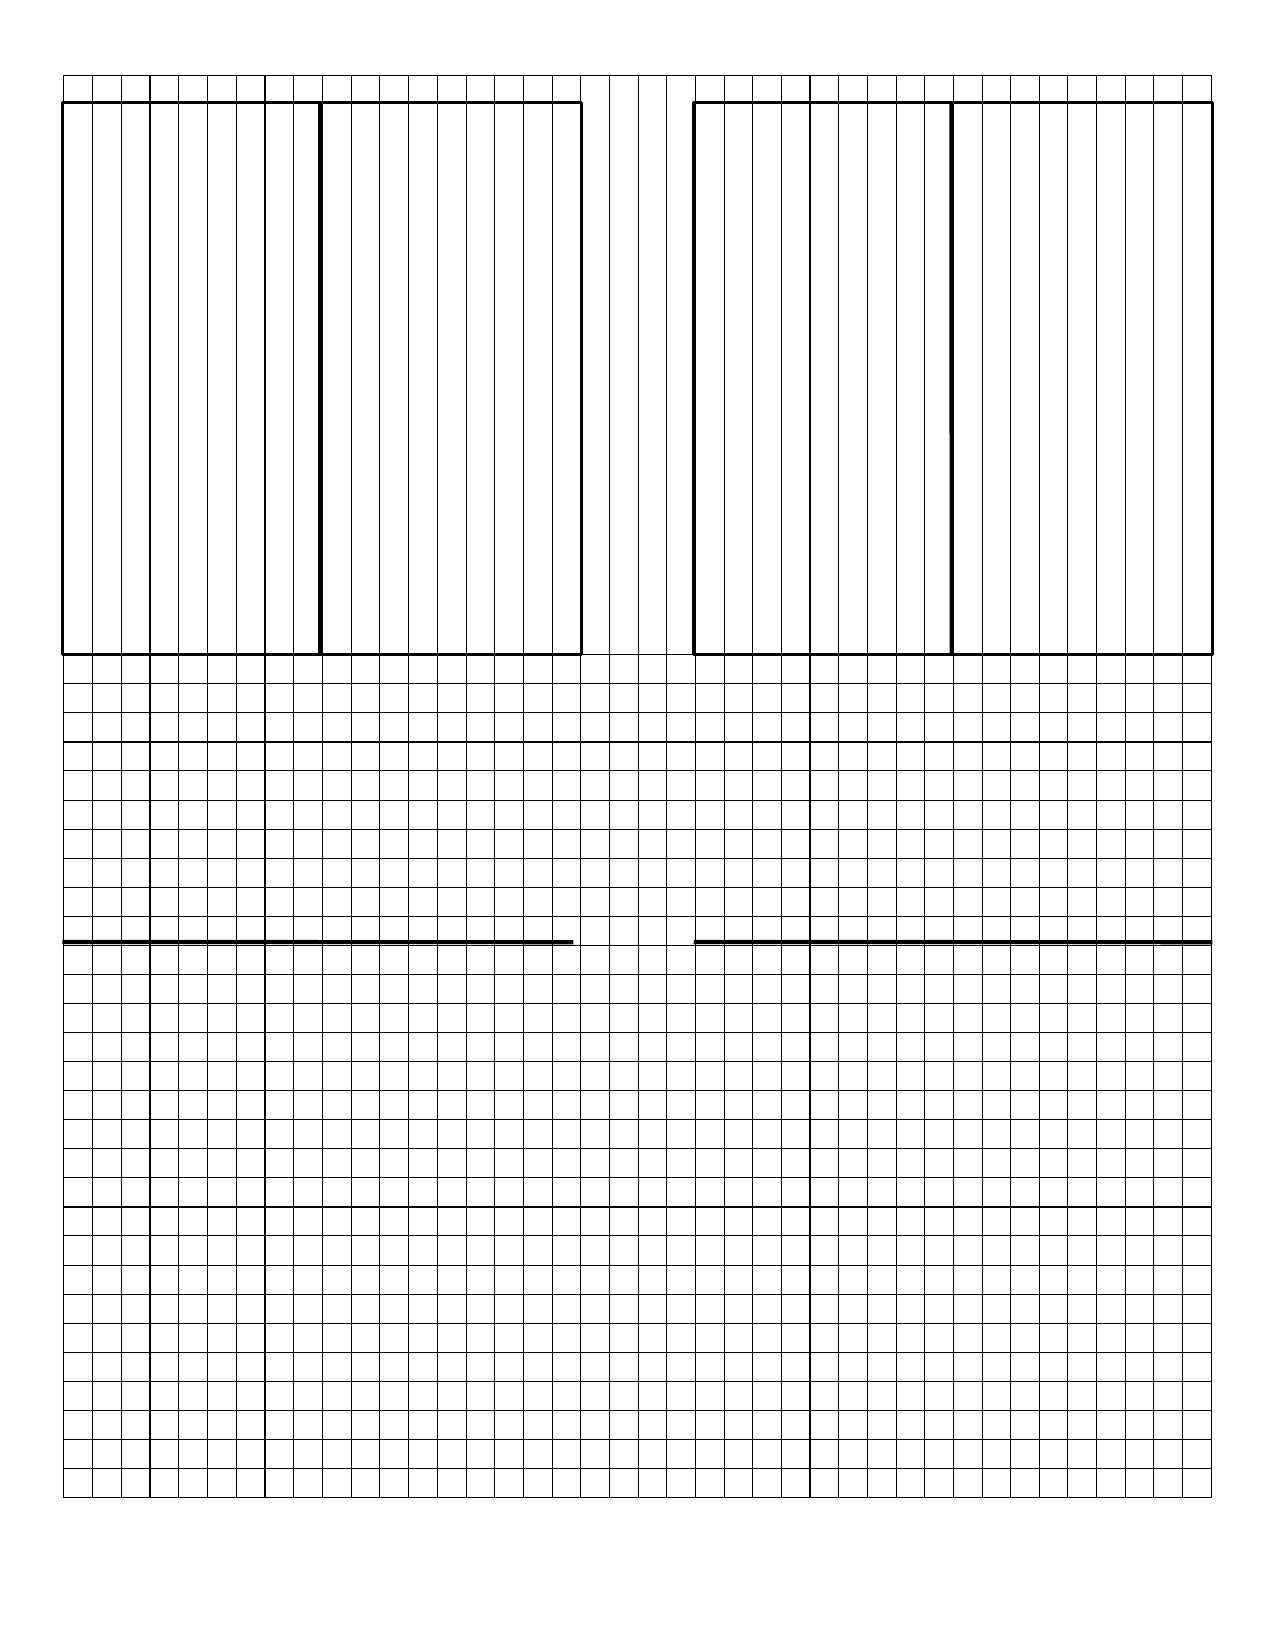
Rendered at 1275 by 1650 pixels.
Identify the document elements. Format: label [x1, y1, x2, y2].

table_cell [1154, 1178, 1182, 1206]
table_cell [610, 1091, 638, 1119]
table_cell [438, 684, 466, 712]
table_cell [983, 1004, 1010, 1032]
table_cell [151, 1382, 178, 1410]
table_cell [725, 917, 752, 939]
table_cell [1126, 684, 1153, 712]
table_cell [93, 917, 121, 939]
table_cell [1040, 1236, 1067, 1264]
table_cell [467, 1062, 494, 1090]
table_cell [639, 1149, 666, 1177]
table_cell [782, 1091, 809, 1119]
table_cell [524, 1266, 552, 1293]
table_cell [897, 1120, 924, 1148]
table_cell [467, 830, 494, 858]
table_cell [294, 1091, 322, 1119]
table_cell [237, 1469, 264, 1497]
table_cell [811, 1149, 838, 1177]
table_cell [897, 743, 924, 770]
table_cell [753, 888, 781, 916]
table_cell [1011, 1295, 1039, 1323]
table_cell [323, 1149, 351, 1177]
table_cell [983, 1411, 1010, 1439]
table_cell [1183, 713, 1211, 741]
table_cell [294, 771, 322, 799]
table_cell [1183, 1411, 1211, 1439]
table_cell [495, 946, 523, 974]
table_cell [409, 1266, 437, 1293]
table_cell [983, 1033, 1010, 1061]
table_cell [811, 1469, 838, 1497]
table_cell [725, 656, 752, 683]
table_cell [294, 656, 322, 683]
table_cell [839, 946, 867, 974]
table_cell [93, 76, 121, 101]
table_cell [1068, 1033, 1096, 1061]
table_cell [1011, 713, 1039, 741]
table_cell [467, 917, 494, 940]
table_cell [438, 975, 466, 1003]
table_cell [696, 771, 724, 799]
table_cell [1183, 888, 1211, 916]
table_cell [151, 76, 178, 101]
table_cell [639, 1411, 666, 1439]
table_cell [868, 1062, 896, 1090]
table_cell [438, 859, 466, 887]
table_cell [839, 1266, 867, 1293]
table_cell [610, 76, 638, 654]
table_cell [323, 1178, 351, 1206]
table_cell [811, 684, 838, 712]
table_cell [839, 1004, 867, 1032]
table_cell [925, 1062, 953, 1090]
table_cell [1068, 1178, 1096, 1206]
table_cell [925, 1411, 953, 1439]
table_cell [294, 1033, 322, 1061]
table_cell [1126, 1440, 1153, 1468]
table_cell [294, 1149, 322, 1177]
table_cell [782, 830, 809, 858]
table_cell [179, 1120, 207, 1148]
table_cell [524, 859, 552, 887]
table_cell [467, 771, 494, 799]
table_cell [1154, 1382, 1182, 1410]
table_cell [438, 830, 466, 858]
table_cell [122, 859, 149, 887]
table_cell [696, 656, 724, 683]
table_cell [237, 1004, 264, 1032]
table_cell [553, 859, 580, 887]
table_cell [266, 1469, 293, 1497]
table_cell [266, 1062, 293, 1090]
table_cell [983, 1091, 1010, 1119]
table_cell [925, 1120, 953, 1148]
table_cell [868, 1149, 896, 1177]
table_cell [667, 713, 695, 741]
table_cell [266, 1149, 293, 1177]
table_cell [954, 1324, 982, 1352]
table_cell [897, 1178, 924, 1206]
table_cell [696, 1469, 724, 1497]
table_cell [581, 917, 609, 945]
table_cell [179, 743, 207, 770]
table_cell [524, 1033, 552, 1061]
table_cell [266, 1091, 293, 1119]
table_cell [839, 917, 867, 939]
table_cell [839, 1149, 867, 1177]
table_cell [782, 975, 809, 1003]
table_cell [954, 917, 982, 940]
table_cell [323, 76, 351, 101]
table_cell [1097, 104, 1125, 653]
table_cell [237, 1324, 264, 1352]
table_cell [696, 1353, 724, 1381]
table_cell [639, 771, 666, 799]
table_cell [352, 1062, 379, 1090]
table_cell [352, 1208, 379, 1235]
table_cell [323, 830, 351, 858]
table_cell [1097, 975, 1125, 1003]
table_cell [782, 1353, 809, 1381]
table_cell [179, 1178, 207, 1206]
table_cell [753, 1062, 781, 1090]
table_cell [811, 656, 838, 683]
table_cell [323, 1120, 351, 1148]
table_cell [266, 830, 293, 858]
table_cell [122, 656, 149, 683]
table_cell [954, 859, 982, 887]
table_cell [467, 1120, 494, 1148]
table_cell [839, 1120, 867, 1148]
table_cell [380, 684, 408, 712]
table_cell [983, 713, 1010, 741]
table_cell [495, 1353, 523, 1381]
table_cell [323, 1266, 351, 1293]
table_cell [409, 1120, 437, 1148]
table_cell [122, 1120, 149, 1148]
table_cell [93, 684, 121, 712]
table_cell [553, 771, 580, 799]
table_cell [868, 684, 896, 712]
table_cell [1126, 1033, 1153, 1061]
table_cell [753, 1440, 781, 1468]
table_cell [868, 1353, 896, 1381]
table_cell [208, 859, 236, 887]
table_cell [1040, 684, 1067, 712]
table_cell [409, 1382, 437, 1410]
table_cell [1154, 1353, 1182, 1381]
table_cell [753, 975, 781, 1003]
table_cell [524, 1353, 552, 1381]
table_cell [610, 1120, 638, 1148]
table_cell [897, 1091, 924, 1119]
table_cell [839, 1062, 867, 1090]
table_cell [983, 1178, 1010, 1206]
table_cell [954, 1062, 982, 1090]
table_cell [179, 975, 207, 1003]
table_cell [294, 1266, 322, 1293]
table_cell [782, 859, 809, 887]
table_cell [610, 975, 638, 1003]
table_cell [1183, 830, 1211, 858]
table_cell [151, 1411, 178, 1439]
table_cell [409, 1440, 437, 1468]
table_cell [1126, 1295, 1153, 1323]
table_cell [811, 1033, 838, 1061]
table_cell [782, 1295, 809, 1323]
table_cell [151, 743, 178, 770]
table_cell [352, 713, 379, 741]
table_cell [897, 917, 924, 939]
table_cell [323, 859, 351, 887]
table_cell [467, 975, 494, 1003]
table_cell [467, 1411, 494, 1439]
table_cell [409, 1149, 437, 1177]
table_cell [495, 888, 523, 916]
table_cell [352, 1411, 379, 1439]
table_cell [983, 1236, 1010, 1264]
table_cell [667, 801, 695, 828]
table_cell [897, 1295, 924, 1323]
table_cell [639, 1353, 666, 1381]
table_cell [438, 1178, 466, 1206]
table_cell [667, 1178, 695, 1206]
table_cell [179, 771, 207, 799]
table_cell [151, 1353, 178, 1381]
table_cell [1068, 1062, 1096, 1090]
table_cell [667, 946, 695, 974]
table_cell [696, 1295, 724, 1323]
table_cell [266, 743, 293, 770]
table_cell [639, 975, 666, 1003]
table_cell [839, 1091, 867, 1119]
table_cell [782, 1178, 809, 1206]
table_cell [1154, 1440, 1182, 1468]
table_cell [553, 1149, 580, 1177]
table_cell [93, 1236, 121, 1264]
table_cell [610, 771, 638, 799]
table_cell [294, 888, 322, 916]
table_cell [897, 76, 924, 101]
table_cell [782, 1266, 809, 1293]
table_cell [208, 1324, 236, 1352]
table_cell [237, 1178, 264, 1206]
table_cell [1068, 917, 1096, 940]
table_cell [753, 656, 781, 683]
table_cell [983, 104, 1010, 653]
table_cell [1097, 830, 1125, 858]
table_cell [553, 1236, 580, 1264]
table_cell [122, 888, 149, 916]
table_cell [237, 713, 264, 741]
table_cell [64, 888, 92, 916]
table_cell [839, 1178, 867, 1206]
table_cell [208, 1411, 236, 1439]
table_cell [811, 1440, 838, 1468]
table_cell [294, 975, 322, 1003]
table_cell [179, 104, 207, 653]
table_cell [667, 1208, 695, 1235]
table_cell [1068, 859, 1096, 887]
table_cell [983, 1208, 1010, 1235]
table_cell [868, 859, 896, 887]
table_cell [495, 1411, 523, 1439]
table_cell [467, 1382, 494, 1410]
table_cell [208, 1382, 236, 1410]
table_cell [93, 1149, 121, 1177]
table_cell [380, 1033, 408, 1061]
table_cell [667, 917, 695, 945]
table_cell [409, 1004, 437, 1032]
table_cell [725, 1091, 752, 1119]
table_cell [1183, 1266, 1211, 1293]
table_cell [1183, 975, 1211, 1003]
table_cell [1154, 1324, 1182, 1352]
table_cell [380, 888, 408, 916]
table_cell [495, 684, 523, 712]
table_cell [122, 713, 149, 741]
table_cell [1068, 1236, 1096, 1264]
table_cell [93, 771, 121, 799]
table_cell [954, 1469, 982, 1497]
table_cell [64, 1324, 92, 1352]
table_cell [323, 1382, 351, 1410]
table_cell [1154, 946, 1182, 974]
table_cell [639, 917, 666, 945]
table_cell [122, 76, 149, 101]
table_cell [1011, 975, 1039, 1003]
table_cell [610, 1353, 638, 1381]
table_cell [122, 1353, 149, 1381]
table_cell [1068, 1353, 1096, 1381]
table_cell [64, 975, 92, 1003]
table_cell [868, 1440, 896, 1468]
table_cell [696, 1120, 724, 1148]
table_cell [1183, 1149, 1211, 1177]
table_cell [409, 771, 437, 799]
table_cell [409, 76, 437, 101]
table_cell [725, 1353, 752, 1381]
table_cell [1068, 76, 1096, 101]
table_cell [925, 76, 953, 101]
table_cell [266, 1236, 293, 1264]
table_cell [897, 888, 924, 916]
table_cell [1126, 656, 1153, 683]
table_cell [1183, 656, 1211, 683]
table_cell [524, 1411, 552, 1439]
table_cell [380, 801, 408, 828]
table_cell [93, 1004, 121, 1032]
table_cell [438, 1353, 466, 1381]
table_cell [208, 1440, 236, 1468]
table_cell [983, 917, 1010, 940]
table_cell [581, 1120, 609, 1148]
table_cell [266, 1440, 293, 1468]
table_cell [954, 801, 982, 828]
table_cell [639, 946, 666, 974]
table_cell [1040, 1178, 1067, 1206]
table_cell [868, 1208, 896, 1235]
table_cell [64, 656, 92, 683]
table_cell [753, 1178, 781, 1206]
table_cell [64, 1440, 92, 1468]
table_cell [1011, 1469, 1039, 1497]
table_cell [782, 656, 809, 683]
table_cell [438, 713, 466, 741]
table_cell [93, 801, 121, 828]
table_cell [639, 1004, 666, 1032]
table_cell [409, 1208, 437, 1235]
table_cell [64, 830, 92, 858]
table_cell [266, 888, 293, 916]
table_cell [294, 830, 322, 858]
table_cell [696, 684, 724, 712]
table_cell [1154, 1091, 1182, 1119]
table_cell [1183, 1062, 1211, 1090]
table_cell [1068, 1469, 1096, 1497]
table_cell [294, 1004, 322, 1032]
table_cell [409, 975, 437, 1003]
table_cell [208, 743, 236, 770]
table_cell [352, 104, 379, 653]
table_cell [610, 1324, 638, 1352]
table_cell [179, 1440, 207, 1468]
table_cell [179, 859, 207, 887]
table_cell [409, 1295, 437, 1323]
table_cell [753, 1208, 781, 1235]
table_cell [1183, 1236, 1211, 1264]
table_cell [266, 1004, 293, 1032]
table_cell [64, 1236, 92, 1264]
table_cell [1154, 801, 1182, 828]
table_cell [237, 975, 264, 1003]
table_cell [179, 1266, 207, 1293]
table_cell [323, 1062, 351, 1090]
table_cell [1183, 859, 1211, 887]
table_cell [294, 946, 322, 974]
table_cell [524, 656, 552, 683]
table_cell [266, 1266, 293, 1293]
table_cell [1126, 1411, 1153, 1439]
table_cell [897, 1353, 924, 1381]
table_cell [266, 946, 293, 974]
table_cell [639, 1236, 666, 1264]
table_cell [1154, 975, 1182, 1003]
table_cell [1154, 684, 1182, 712]
table_cell [1040, 713, 1067, 741]
table_cell [438, 1324, 466, 1352]
table_cell [868, 1178, 896, 1206]
table_cell [151, 830, 178, 858]
table_cell [409, 1178, 437, 1206]
table_cell [122, 1178, 149, 1206]
table_cell [753, 771, 781, 799]
table_cell [380, 975, 408, 1003]
table_cell [1068, 771, 1096, 799]
table_cell [179, 1062, 207, 1090]
table_cell [639, 859, 666, 887]
table_cell [208, 888, 236, 916]
table_cell [581, 859, 609, 887]
table_cell [925, 1004, 953, 1032]
table_cell [438, 1266, 466, 1293]
table_cell [266, 1208, 293, 1235]
table_cell [925, 1033, 953, 1061]
table_cell [467, 684, 494, 712]
table_cell [696, 1208, 724, 1235]
table_cell [839, 656, 867, 683]
table_cell [1040, 104, 1067, 653]
table_cell [553, 1295, 580, 1323]
table_cell [93, 743, 121, 770]
table_cell [553, 1382, 580, 1410]
table_cell [581, 830, 609, 858]
table_cell [897, 104, 924, 653]
table_cell [122, 1266, 149, 1293]
table_cell [179, 1295, 207, 1323]
table_cell [1068, 1382, 1096, 1410]
table_cell [839, 859, 867, 887]
table_cell [725, 1004, 752, 1032]
table_cell [93, 859, 121, 887]
table_cell [122, 1033, 149, 1061]
table_cell [954, 1411, 982, 1439]
table_cell [1011, 743, 1039, 770]
table_cell [868, 1469, 896, 1497]
table_cell [753, 743, 781, 770]
table_cell [524, 713, 552, 741]
table_cell [667, 1091, 695, 1119]
table_cell [352, 888, 379, 916]
table_cell [610, 1208, 638, 1235]
table_cell [782, 1120, 809, 1148]
table_cell [610, 713, 638, 741]
table_cell [524, 1295, 552, 1323]
table_cell [753, 1266, 781, 1293]
table_cell [725, 1266, 752, 1293]
table_cell [266, 1382, 293, 1410]
table_cell [1040, 888, 1067, 916]
table_cell [954, 713, 982, 741]
table_cell [1068, 684, 1096, 712]
table_cell [839, 1208, 867, 1235]
table_cell [610, 1266, 638, 1293]
table_cell [409, 888, 437, 916]
table_cell [581, 1208, 609, 1235]
table_cell [495, 1033, 523, 1061]
table_cell [380, 1091, 408, 1119]
table_cell [323, 1469, 351, 1497]
table_cell [639, 1208, 666, 1235]
table_cell [495, 1120, 523, 1148]
table_cell [553, 1353, 580, 1381]
table_cell [495, 1004, 523, 1032]
table_cell [1011, 1440, 1039, 1468]
table_cell [811, 946, 838, 974]
table_cell [1040, 1295, 1067, 1323]
table_cell [897, 1062, 924, 1090]
table_cell [495, 1266, 523, 1293]
table_cell [581, 888, 609, 916]
table_cell [667, 655, 695, 683]
table_cell [1011, 1353, 1039, 1381]
table_cell [467, 1353, 494, 1381]
table_cell [1097, 1062, 1125, 1090]
table_cell [64, 1469, 92, 1497]
table_cell [495, 1295, 523, 1323]
table_cell [667, 1004, 695, 1032]
table_cell [954, 1149, 982, 1177]
table_cell [897, 859, 924, 887]
table_cell [179, 1353, 207, 1381]
table_cell [1097, 1353, 1125, 1381]
table_cell [1126, 1208, 1153, 1235]
table_cell [811, 1324, 838, 1352]
table_cell [753, 1469, 781, 1497]
table_cell [1097, 1411, 1125, 1439]
table_cell [1068, 1004, 1096, 1032]
table_cell [409, 1062, 437, 1090]
table_cell [925, 1266, 953, 1293]
table_cell [409, 684, 437, 712]
table_cell [1097, 859, 1125, 887]
table_cell [983, 946, 1010, 974]
table_cell [93, 1411, 121, 1439]
table_cell [323, 888, 351, 916]
table_cell [151, 1324, 178, 1352]
table_cell [438, 1382, 466, 1410]
table_cell [610, 1149, 638, 1177]
table_cell [237, 888, 264, 916]
table_cell [380, 1178, 408, 1206]
table_cell [524, 76, 552, 101]
table_cell [954, 1178, 982, 1206]
table_cell [352, 1033, 379, 1061]
table_cell [409, 1033, 437, 1061]
table_cell [753, 1149, 781, 1177]
table_cell [925, 713, 953, 741]
table_cell [208, 656, 236, 683]
table_cell [122, 771, 149, 799]
table_cell [1068, 1149, 1096, 1177]
table_cell [1154, 713, 1182, 741]
table_cell [811, 76, 838, 101]
table_cell [868, 1266, 896, 1293]
table_cell [1126, 859, 1153, 887]
table_cell [696, 1062, 724, 1090]
table_cell [725, 830, 752, 858]
table_cell [294, 104, 318, 653]
table_cell [352, 684, 379, 712]
table_cell [667, 830, 695, 858]
table_cell [294, 1411, 322, 1439]
table_cell [495, 1382, 523, 1410]
table_cell [1126, 1353, 1153, 1381]
table_cell [1097, 1149, 1125, 1177]
table_cell [897, 771, 924, 799]
table_cell [1183, 1004, 1211, 1032]
table_cell [782, 104, 809, 653]
table_cell [553, 1440, 580, 1468]
table_cell [1097, 1033, 1125, 1061]
table_cell [1011, 859, 1039, 887]
table_cell [897, 1149, 924, 1177]
table_cell [610, 1236, 638, 1264]
table_cell [667, 1324, 695, 1352]
table_cell [897, 1004, 924, 1032]
table_cell [667, 859, 695, 887]
table_cell [323, 917, 351, 940]
table_cell [467, 1208, 494, 1235]
table_cell [1183, 1178, 1211, 1206]
table_cell [1068, 1120, 1096, 1148]
table_cell [782, 1236, 809, 1264]
table_cell [553, 1091, 580, 1119]
table_cell [467, 859, 494, 887]
table_cell [925, 1440, 953, 1468]
table_cell [64, 1208, 92, 1235]
table_cell [1126, 1236, 1153, 1264]
table_cell [983, 859, 1010, 887]
table_cell [553, 830, 580, 858]
table_cell [323, 1091, 351, 1119]
table_cell [93, 1295, 121, 1323]
table_cell [610, 1033, 638, 1061]
table_cell [524, 1208, 552, 1235]
table_cell [1011, 830, 1039, 858]
table_cell [294, 1382, 322, 1410]
table_cell [1154, 1266, 1182, 1293]
table_cell [438, 1469, 466, 1497]
table_cell [983, 975, 1010, 1003]
table_cell [208, 713, 236, 741]
table_cell [352, 1440, 379, 1468]
table_cell [208, 1120, 236, 1148]
table_cell [1040, 1382, 1067, 1410]
table_cell [897, 656, 924, 683]
table_cell [179, 1382, 207, 1410]
table_cell [1040, 1149, 1067, 1177]
table_cell [1097, 771, 1125, 799]
table_cell [1040, 917, 1067, 940]
table_cell [696, 1411, 724, 1439]
table_cell [610, 888, 638, 916]
table_cell [122, 1295, 149, 1323]
table_cell [1040, 743, 1067, 770]
table_cell [925, 1353, 953, 1381]
table_cell [151, 1469, 178, 1497]
table_cell [868, 801, 896, 828]
table_cell [553, 104, 580, 653]
table_cell [122, 1382, 149, 1410]
table_cell [553, 743, 580, 770]
table_cell [323, 684, 351, 712]
table_cell [581, 946, 609, 974]
table_cell [438, 76, 466, 101]
table_cell [753, 684, 781, 712]
table_cell [323, 1208, 351, 1235]
table_cell [237, 1236, 264, 1264]
table_cell [294, 1178, 322, 1206]
table_cell [553, 684, 580, 712]
table_cell [1183, 76, 1211, 101]
table_cell [409, 859, 437, 887]
table_cell [266, 1178, 293, 1206]
table_cell [1097, 946, 1125, 974]
table_cell [151, 1062, 178, 1090]
table_cell [954, 1120, 982, 1148]
table_cell [782, 917, 809, 939]
table_cell [1040, 1411, 1067, 1439]
table_cell [954, 975, 982, 1003]
table_cell [839, 1469, 867, 1497]
table_cell [1011, 1120, 1039, 1148]
table_cell [208, 1149, 236, 1177]
table_cell [581, 1236, 609, 1264]
table_cell [1126, 917, 1153, 940]
table_cell [495, 76, 523, 101]
table_cell [639, 1382, 666, 1410]
table_cell [467, 104, 494, 653]
table_cell [811, 975, 838, 1003]
table_cell [1040, 1120, 1067, 1148]
table_cell [725, 743, 752, 770]
table_cell [1097, 801, 1125, 828]
table_cell [495, 656, 523, 683]
table_cell [581, 771, 609, 799]
table_cell [179, 1091, 207, 1119]
table_cell [352, 743, 379, 770]
table_cell [954, 76, 982, 101]
table_cell [1040, 1469, 1067, 1497]
table_cell [868, 743, 896, 770]
table_cell [151, 888, 178, 916]
table_cell [294, 1062, 322, 1090]
table_cell [237, 1440, 264, 1468]
table_cell [1040, 1033, 1067, 1061]
table_cell [179, 1469, 207, 1497]
table_cell [380, 1469, 408, 1497]
table_cell [1154, 859, 1182, 887]
table_cell [208, 1062, 236, 1090]
table_cell [93, 1208, 121, 1235]
table_cell [1097, 1120, 1125, 1148]
table_cell [954, 888, 982, 916]
table_cell [1126, 1120, 1153, 1148]
table_cell [1011, 656, 1039, 683]
table_cell [610, 1382, 638, 1410]
table_cell [811, 917, 838, 939]
table_cell [467, 1004, 494, 1032]
table_cell [294, 684, 322, 712]
table_cell [1011, 946, 1039, 974]
table_cell [323, 104, 351, 653]
table_cell [782, 801, 809, 828]
table_cell [811, 1004, 838, 1032]
table_cell [553, 1208, 580, 1235]
table_cell [782, 684, 809, 712]
table_cell [1097, 1004, 1125, 1032]
table_cell [925, 888, 953, 916]
table_cell [639, 1091, 666, 1119]
table_cell [954, 1440, 982, 1468]
table_cell [122, 1091, 149, 1119]
table_cell [438, 1236, 466, 1264]
table_cell [380, 771, 408, 799]
table_cell [839, 888, 867, 916]
table_cell [725, 684, 752, 712]
table_cell [495, 975, 523, 1003]
table_cell [839, 1324, 867, 1352]
table_cell [237, 1033, 264, 1061]
table_cell [179, 946, 207, 974]
table_cell [868, 76, 896, 101]
table_cell [811, 1208, 838, 1235]
table_cell [581, 1382, 609, 1410]
table_cell [1068, 1295, 1096, 1323]
table_cell [1097, 1469, 1125, 1497]
table_cell [1040, 1004, 1067, 1032]
table_cell [1126, 76, 1153, 101]
table_cell [524, 1440, 552, 1468]
table_cell [1126, 104, 1153, 653]
table_cell [266, 1324, 293, 1352]
table_cell [1040, 1353, 1067, 1381]
table_cell [323, 975, 351, 1003]
table_cell [553, 1469, 580, 1497]
table_cell [237, 743, 264, 770]
table_cell [179, 1004, 207, 1032]
table_cell [897, 801, 924, 828]
table_cell [467, 713, 494, 741]
table_cell [811, 743, 838, 770]
table_cell [1068, 104, 1096, 653]
table_cell [1097, 888, 1125, 916]
table_cell [266, 917, 293, 939]
table_cell [1183, 771, 1211, 799]
table_cell [839, 1033, 867, 1061]
table_cell [897, 1324, 924, 1352]
table_cell [725, 104, 752, 653]
table_cell [409, 917, 437, 940]
table_cell [639, 76, 666, 654]
table_cell [380, 1440, 408, 1468]
table_cell [839, 801, 867, 828]
table_cell [696, 743, 724, 770]
table_cell [467, 1178, 494, 1206]
table_cell [983, 1353, 1010, 1381]
table_cell [954, 1236, 982, 1264]
table_cell [610, 859, 638, 887]
table_cell [667, 1149, 695, 1177]
table_cell [1097, 1091, 1125, 1119]
table_cell [151, 1440, 178, 1468]
table_cell [983, 656, 1010, 683]
table_cell [753, 1236, 781, 1264]
table_cell [925, 1324, 953, 1352]
table_cell [610, 1004, 638, 1032]
table_cell [266, 1353, 293, 1381]
table_cell [467, 1440, 494, 1468]
table_cell [1011, 1382, 1039, 1410]
table_cell [64, 1178, 92, 1206]
table_cell [380, 1266, 408, 1293]
table_cell [1183, 1469, 1211, 1497]
table_cell [1183, 1440, 1211, 1468]
table_cell [352, 1295, 379, 1323]
table_cell [64, 801, 92, 828]
table_cell [954, 1091, 982, 1119]
table_cell [237, 1062, 264, 1090]
table_cell [1097, 743, 1125, 770]
table_cell [667, 1120, 695, 1148]
table_cell [553, 1033, 580, 1061]
table_cell [1154, 1004, 1182, 1032]
table_cell [495, 1062, 523, 1090]
table_cell [122, 1324, 149, 1352]
table_cell [1011, 1208, 1039, 1235]
table_cell [983, 1382, 1010, 1410]
table_cell [151, 859, 178, 887]
table_cell [610, 917, 638, 945]
table_cell [151, 1149, 178, 1177]
table_cell [237, 1208, 264, 1235]
table_cell [1126, 801, 1153, 828]
table_cell [380, 917, 408, 940]
table_cell [294, 1208, 322, 1235]
table_cell [151, 1033, 178, 1061]
table_cell [1068, 1411, 1096, 1439]
table_cell [208, 801, 236, 828]
table_cell [323, 1324, 351, 1352]
table_cell [1011, 771, 1039, 799]
table_cell [524, 1236, 552, 1264]
table_cell [524, 1178, 552, 1206]
table_cell [696, 917, 724, 939]
table_cell [725, 1033, 752, 1061]
table_cell [352, 975, 379, 1003]
table_cell [323, 1295, 351, 1323]
table_cell [925, 975, 953, 1003]
table_cell [581, 1033, 609, 1061]
table_cell [839, 104, 867, 653]
table_cell [868, 1324, 896, 1352]
table_cell [179, 1236, 207, 1264]
table_cell [438, 1411, 466, 1439]
table_cell [93, 713, 121, 741]
table_cell [409, 946, 437, 974]
table_cell [380, 1236, 408, 1264]
table_cell [266, 104, 293, 653]
table_cell [811, 104, 838, 653]
table_cell [93, 656, 121, 683]
table_cell [868, 1236, 896, 1264]
table_cell [1154, 76, 1182, 101]
table_cell [553, 713, 580, 741]
table_cell [64, 1295, 92, 1323]
table_cell [1154, 1062, 1182, 1090]
table_cell [151, 1004, 178, 1032]
table_cell [467, 656, 494, 683]
table_cell [208, 1236, 236, 1264]
table_cell [380, 1324, 408, 1352]
table_cell [581, 975, 609, 1003]
table_cell [208, 771, 236, 799]
table_cell [438, 771, 466, 799]
table_cell [1097, 1236, 1125, 1264]
table_cell [581, 76, 609, 654]
table_cell [868, 713, 896, 741]
table_cell [1126, 743, 1153, 770]
table_cell [983, 1120, 1010, 1148]
table_cell [294, 1353, 322, 1381]
table_cell [122, 684, 149, 712]
table_cell [323, 1353, 351, 1381]
table_cell [696, 1091, 724, 1119]
table_cell [581, 1295, 609, 1323]
table_cell [1126, 771, 1153, 799]
table_cell [782, 1411, 809, 1439]
table_cell [725, 1208, 752, 1235]
table_cell [925, 1295, 953, 1323]
table_cell [811, 1091, 838, 1119]
table_cell [266, 76, 293, 101]
table_cell [753, 946, 781, 974]
table_cell [1183, 1382, 1211, 1410]
table_cell [725, 1411, 752, 1439]
table_cell [782, 1208, 809, 1235]
table_cell [208, 830, 236, 858]
table_cell [725, 1120, 752, 1148]
table_cell [524, 1149, 552, 1177]
table_cell [1040, 1440, 1067, 1468]
table_cell [93, 1266, 121, 1293]
table_cell [1126, 888, 1153, 916]
table_cell [495, 1324, 523, 1352]
table_cell [925, 1208, 953, 1235]
table_cell [696, 1440, 724, 1468]
table_cell [1183, 104, 1211, 653]
table_cell [1154, 1208, 1182, 1235]
table_cell [954, 1004, 982, 1032]
table_cell [1097, 1295, 1125, 1323]
table_cell [266, 656, 293, 683]
table_cell [438, 1149, 466, 1177]
table_cell [524, 946, 552, 974]
table_cell [581, 1324, 609, 1352]
table_cell [811, 1382, 838, 1410]
table_cell [1011, 801, 1039, 828]
table_cell [179, 1033, 207, 1061]
table_cell [380, 76, 408, 101]
table_cell [1040, 1324, 1067, 1352]
table_cell [122, 1411, 149, 1439]
table_cell [725, 1062, 752, 1090]
table_cell [667, 1411, 695, 1439]
table_cell [696, 1178, 724, 1206]
table_cell [122, 975, 149, 1003]
table_cell [179, 656, 207, 683]
table_cell [782, 888, 809, 916]
table_cell [983, 1062, 1010, 1090]
table_cell [639, 1266, 666, 1293]
table_cell [1068, 1440, 1096, 1468]
table_cell [64, 1382, 92, 1410]
table_cell [639, 1120, 666, 1148]
table_cell [524, 1091, 552, 1119]
table_cell [524, 1382, 552, 1410]
table_cell [610, 1411, 638, 1439]
table_cell [610, 946, 638, 974]
table_cell [897, 830, 924, 858]
table_cell [1154, 1236, 1182, 1264]
table_cell [868, 771, 896, 799]
table_cell [1097, 1382, 1125, 1410]
table_cell [323, 1033, 351, 1061]
table_cell [467, 946, 494, 974]
table_cell [782, 1062, 809, 1090]
table_cell [64, 946, 92, 974]
table_cell [208, 946, 236, 974]
table_cell [610, 830, 638, 858]
table_cell [179, 917, 207, 939]
table_cell [954, 771, 982, 799]
table_cell [725, 1178, 752, 1206]
table_cell [1011, 1178, 1039, 1206]
table_cell [1040, 76, 1067, 101]
table_cell [753, 830, 781, 858]
table_cell [667, 975, 695, 1003]
table_cell [64, 1004, 92, 1032]
table_cell [811, 801, 838, 828]
table_cell [667, 1266, 695, 1293]
table_cell [725, 975, 752, 1003]
table_cell [639, 1295, 666, 1323]
table_cell [294, 1236, 322, 1264]
table_cell [64, 917, 92, 939]
table_cell [868, 830, 896, 858]
table_cell [438, 1295, 466, 1323]
table_cell [524, 743, 552, 770]
table_cell [524, 801, 552, 828]
table_cell [237, 1091, 264, 1119]
table_cell [1183, 684, 1211, 712]
table_cell [64, 104, 92, 653]
table_cell [352, 859, 379, 887]
table_cell [983, 684, 1010, 712]
table_cell [467, 1091, 494, 1119]
table_cell [667, 1295, 695, 1323]
table_cell [151, 1120, 178, 1148]
table_cell [179, 76, 207, 101]
table_cell [208, 1004, 236, 1032]
table_cell [1011, 917, 1039, 940]
table_cell [753, 859, 781, 887]
table_cell [237, 859, 264, 887]
table_cell [352, 801, 379, 828]
table_cell [667, 888, 695, 916]
table_cell [925, 1149, 953, 1177]
table_cell [467, 1033, 494, 1061]
table_cell [151, 713, 178, 741]
table_cell [639, 830, 666, 858]
table_cell [639, 713, 666, 741]
table_cell [954, 656, 982, 683]
table_cell [1154, 917, 1182, 940]
table_cell [897, 1033, 924, 1061]
table_cell [93, 104, 121, 653]
table_cell [553, 917, 580, 945]
table_cell [1097, 917, 1125, 940]
table_cell [696, 859, 724, 887]
table_cell [1011, 1411, 1039, 1439]
table_cell [495, 1091, 523, 1119]
table_cell [93, 946, 121, 974]
table_cell [1068, 830, 1096, 858]
table_cell [667, 1062, 695, 1090]
table_cell [151, 656, 178, 683]
table_cell [753, 1091, 781, 1119]
table_cell [93, 1324, 121, 1352]
table_cell [811, 1236, 838, 1264]
table_cell [839, 1440, 867, 1468]
table_cell [782, 76, 809, 101]
table_cell [925, 1469, 953, 1497]
table_cell [610, 1469, 638, 1497]
table_cell [524, 771, 552, 799]
table_cell [696, 104, 724, 653]
table_cell [1068, 801, 1096, 828]
table_cell [696, 830, 724, 858]
table_cell [438, 1091, 466, 1119]
table_cell [553, 76, 580, 101]
table_cell [495, 1149, 523, 1177]
table_cell [438, 917, 466, 940]
table_cell [725, 1469, 752, 1497]
table_cell [553, 888, 580, 916]
table_cell [151, 771, 178, 799]
table_cell [179, 1149, 207, 1177]
table_cell [93, 1382, 121, 1410]
table_cell [581, 1004, 609, 1032]
table_cell [352, 1236, 379, 1264]
table_cell [725, 888, 752, 916]
table_cell [1040, 1091, 1067, 1119]
table_cell [352, 1149, 379, 1177]
table_cell [64, 1091, 92, 1119]
table_cell [380, 1062, 408, 1090]
table_cell [64, 1353, 92, 1381]
table_cell [553, 1266, 580, 1293]
table_cell [983, 1266, 1010, 1293]
table_cell [581, 1266, 609, 1293]
table_cell [839, 76, 867, 101]
table_cell [409, 656, 437, 683]
table_cell [438, 801, 466, 828]
table_cell [438, 1120, 466, 1148]
table_cell [839, 684, 867, 712]
table_cell [753, 1411, 781, 1439]
table_cell [753, 1324, 781, 1352]
table_cell [380, 946, 408, 974]
table_cell [1126, 1004, 1153, 1032]
table_cell [667, 1382, 695, 1410]
table_cell [868, 1033, 896, 1061]
table_cell [208, 1469, 236, 1497]
table_cell [811, 713, 838, 741]
table_cell [639, 655, 666, 683]
table_cell [151, 1178, 178, 1206]
table_cell [839, 1236, 867, 1264]
table_cell [323, 946, 351, 974]
table_cell [151, 684, 178, 712]
table_cell [495, 1440, 523, 1468]
table_cell [1068, 946, 1096, 974]
table_cell [696, 1236, 724, 1264]
table_cell [122, 1004, 149, 1032]
table_cell [122, 801, 149, 828]
table_cell [380, 1295, 408, 1323]
table_cell [93, 1091, 121, 1119]
table_cell [696, 1382, 724, 1410]
table_cell [93, 1469, 121, 1497]
table_cell [438, 1062, 466, 1090]
table_cell [1154, 656, 1182, 683]
table_cell [725, 771, 752, 799]
table_cell [409, 1324, 437, 1352]
table_cell [438, 1033, 466, 1061]
table_cell [409, 104, 437, 653]
table_cell [639, 684, 666, 712]
table_cell [925, 104, 949, 653]
table_cell [122, 1208, 149, 1235]
table_cell [179, 888, 207, 916]
table_cell [1011, 104, 1039, 653]
table_cell [266, 771, 293, 799]
table_cell [294, 1295, 322, 1323]
table_cell [753, 917, 781, 939]
table_cell [1097, 1324, 1125, 1352]
table_cell [1126, 946, 1153, 974]
table_cell [811, 1295, 838, 1323]
table_cell [811, 1353, 838, 1381]
table_cell [983, 743, 1010, 770]
table_cell [925, 946, 953, 974]
table_cell [1154, 1120, 1182, 1148]
table_cell [725, 1324, 752, 1352]
table_cell [1068, 888, 1096, 916]
table_cell [495, 771, 523, 799]
table_cell [409, 830, 437, 858]
table_cell [1097, 1440, 1125, 1468]
table_cell [696, 1324, 724, 1352]
table_cell [352, 1382, 379, 1410]
table_cell [467, 1324, 494, 1352]
table_cell [811, 771, 838, 799]
table_cell [151, 1091, 178, 1119]
table_cell [925, 743, 953, 770]
table_cell [1040, 1062, 1067, 1090]
table_cell [610, 1295, 638, 1323]
table_cell [151, 975, 178, 1003]
table_cell [725, 713, 752, 741]
table_cell [438, 888, 466, 916]
table_cell [667, 1353, 695, 1381]
table_cell [897, 1208, 924, 1235]
table_cell [667, 1440, 695, 1468]
table_cell [610, 1178, 638, 1206]
table_cell [122, 946, 149, 974]
table_cell [323, 771, 351, 799]
table_cell [352, 1324, 379, 1352]
table_cell [1011, 1236, 1039, 1264]
table_cell [294, 917, 322, 940]
table_cell [237, 830, 264, 858]
table_cell [1068, 1266, 1096, 1293]
table_cell [438, 1208, 466, 1235]
table_cell [639, 801, 666, 828]
table_cell [438, 743, 466, 770]
table_cell [409, 1469, 437, 1497]
table_cell [93, 1033, 121, 1061]
table_cell [782, 713, 809, 741]
table_cell [1040, 656, 1067, 683]
table_cell [897, 1266, 924, 1293]
table_cell [753, 1382, 781, 1410]
table_cell [1011, 1004, 1039, 1032]
table_cell [983, 1324, 1010, 1352]
table_cell [868, 1295, 896, 1323]
table_cell [352, 656, 379, 683]
table_cell [839, 771, 867, 799]
table_cell [1097, 1178, 1125, 1206]
table_cell [266, 1411, 293, 1439]
table_cell [352, 1004, 379, 1032]
table_cell [897, 946, 924, 974]
table_cell [1126, 1382, 1153, 1410]
table_cell [782, 1382, 809, 1410]
table_cell [323, 743, 351, 770]
table_cell [925, 1091, 953, 1119]
table_cell [93, 830, 121, 858]
table_cell [438, 1004, 466, 1032]
table_cell [1068, 1208, 1096, 1235]
table_cell [610, 1440, 638, 1468]
table_cell [1040, 1208, 1067, 1235]
table_cell [839, 713, 867, 741]
table_cell [753, 1033, 781, 1061]
table_cell [696, 975, 724, 1003]
table_cell [639, 1324, 666, 1352]
table_cell [495, 801, 523, 828]
table_cell [122, 104, 149, 653]
table_cell [667, 684, 695, 712]
table_cell [753, 1295, 781, 1323]
table_cell [581, 1411, 609, 1439]
table_cell [581, 1178, 609, 1206]
table_cell [380, 743, 408, 770]
table_cell [954, 743, 982, 770]
table_cell [1126, 830, 1153, 858]
table_cell [954, 1033, 982, 1061]
table_cell [753, 1120, 781, 1148]
table_cell [352, 917, 379, 940]
table_cell [380, 1411, 408, 1439]
table_cell [553, 946, 580, 974]
table_cell [1097, 76, 1125, 101]
table_cell [294, 1120, 322, 1148]
table_cell [553, 1120, 580, 1148]
table_cell [495, 1469, 523, 1497]
table_cell [237, 1411, 264, 1439]
table_cell [725, 1382, 752, 1410]
table_cell [868, 1004, 896, 1032]
table_cell [925, 771, 953, 799]
table_cell [1040, 859, 1067, 887]
table_cell [122, 743, 149, 770]
table_cell [1126, 1324, 1153, 1352]
table_cell [868, 917, 896, 939]
table_cell [925, 917, 953, 939]
table_cell [753, 713, 781, 741]
table_cell [93, 1120, 121, 1148]
table_cell [294, 859, 322, 887]
table_cell [467, 743, 494, 770]
table_cell [868, 104, 896, 653]
table_cell [208, 1033, 236, 1061]
table_cell [725, 1149, 752, 1177]
table_cell [64, 1033, 92, 1061]
table_cell [897, 1469, 924, 1497]
table_cell [467, 1295, 494, 1323]
table_cell [782, 1149, 809, 1177]
table_cell [1011, 1149, 1039, 1177]
table_cell [179, 801, 207, 828]
table_cell [352, 830, 379, 858]
table_cell [897, 975, 924, 1003]
table_cell [696, 1033, 724, 1061]
table_cell [782, 743, 809, 770]
table_cell [696, 888, 724, 916]
table_cell [839, 743, 867, 770]
table_cell [323, 713, 351, 741]
table_cell [581, 684, 609, 712]
table_cell [208, 76, 236, 101]
table_cell [208, 1178, 236, 1206]
table_cell [524, 917, 552, 940]
table_cell [1097, 1266, 1125, 1293]
table_cell [294, 743, 322, 770]
table_cell [696, 801, 724, 828]
table_cell [495, 1236, 523, 1264]
table_cell [1183, 801, 1211, 828]
table_cell [1068, 656, 1096, 683]
table_cell [524, 830, 552, 858]
table_cell [553, 1062, 580, 1090]
table_cell [208, 104, 236, 653]
table_cell [524, 104, 552, 653]
table_cell [610, 801, 638, 828]
table_cell [897, 1382, 924, 1410]
table_cell [725, 1236, 752, 1264]
table_cell [1154, 1033, 1182, 1061]
table_cell [1183, 1120, 1211, 1148]
table_cell [1154, 1469, 1182, 1497]
table_cell [151, 1208, 178, 1235]
table_cell [667, 1236, 695, 1264]
table_cell [467, 1236, 494, 1264]
table_cell [639, 1469, 666, 1497]
table_cell [1011, 1266, 1039, 1293]
table_cell [868, 975, 896, 1003]
table_cell [352, 1266, 379, 1293]
table_cell [352, 76, 379, 101]
table_cell [208, 1091, 236, 1119]
table_cell [237, 684, 264, 712]
table_cell [954, 830, 982, 858]
table_cell [1126, 713, 1153, 741]
table_cell [237, 801, 264, 828]
table_cell [64, 713, 92, 741]
table_cell [1011, 888, 1039, 916]
table_cell [380, 1353, 408, 1381]
table_cell [696, 946, 724, 974]
table_cell [409, 1353, 437, 1381]
table_cell [237, 104, 264, 653]
table_cell [811, 859, 838, 887]
table_cell [495, 1208, 523, 1235]
table_cell [1183, 1208, 1211, 1235]
table_cell [725, 1295, 752, 1323]
table_cell [639, 888, 666, 916]
table_cell [237, 1120, 264, 1148]
table_cell [122, 1062, 149, 1090]
table_cell [495, 859, 523, 887]
table_cell [925, 859, 953, 887]
table_cell [553, 1178, 580, 1206]
table_cell [581, 743, 609, 770]
table_cell [725, 946, 752, 974]
table_cell [524, 684, 552, 712]
table_cell [294, 1440, 322, 1468]
table_cell [667, 1469, 695, 1497]
table_cell [208, 975, 236, 1003]
table_cell [151, 1236, 178, 1264]
table_cell [524, 1062, 552, 1090]
table_cell [380, 1120, 408, 1148]
table_cell [93, 888, 121, 916]
table_cell [1154, 830, 1182, 858]
table_cell [294, 76, 322, 101]
table_cell [782, 1440, 809, 1468]
table_cell [380, 713, 408, 741]
table_cell [1154, 104, 1182, 653]
table_cell [1011, 1033, 1039, 1061]
table_cell [1126, 1149, 1153, 1177]
table_cell [208, 1208, 236, 1235]
table_cell [897, 1440, 924, 1468]
table_cell [93, 1178, 121, 1206]
table_cell [1011, 1091, 1039, 1119]
table_cell [868, 1382, 896, 1410]
table_cell [179, 1208, 207, 1235]
table_cell [581, 1353, 609, 1381]
table_cell [581, 655, 609, 683]
table_cell [897, 1236, 924, 1264]
table_cell [237, 1295, 264, 1323]
table_cell [839, 975, 867, 1003]
table_cell [93, 1062, 121, 1090]
table_cell [64, 1062, 92, 1090]
table_cell [237, 1382, 264, 1410]
table_cell [667, 771, 695, 799]
table_cell [380, 1004, 408, 1032]
table_cell [925, 801, 953, 828]
table_cell [581, 1149, 609, 1177]
table_cell [811, 1062, 838, 1090]
table_cell [1183, 1295, 1211, 1323]
table_cell [179, 684, 207, 712]
table_cell [237, 1266, 264, 1293]
table_cell [380, 830, 408, 858]
table_cell [151, 801, 178, 828]
table_cell [925, 830, 953, 858]
table_cell [64, 1266, 92, 1293]
table_cell [237, 917, 264, 939]
table_cell [179, 830, 207, 858]
table_cell [753, 1004, 781, 1032]
table_cell [1068, 713, 1096, 741]
table_cell [782, 1469, 809, 1497]
table_cell [1011, 1062, 1039, 1090]
table_cell [1011, 684, 1039, 712]
table_cell [380, 104, 408, 653]
table_cell [983, 771, 1010, 799]
table_cell [553, 1411, 580, 1439]
table_cell [266, 859, 293, 887]
table_cell [1183, 917, 1211, 940]
table_cell [839, 1411, 867, 1439]
table_cell [122, 1469, 149, 1497]
table_cell [237, 1353, 264, 1381]
table_cell [237, 771, 264, 799]
table_cell [237, 76, 264, 101]
table_cell [897, 713, 924, 741]
table_cell [839, 1295, 867, 1323]
table_cell [467, 888, 494, 916]
table_cell [409, 801, 437, 828]
table_cell [954, 684, 982, 712]
table_cell [639, 1062, 666, 1090]
table_cell [1068, 975, 1096, 1003]
table_cell [954, 946, 982, 974]
table_cell [352, 1353, 379, 1381]
table_cell [753, 76, 781, 101]
table_cell [93, 1353, 121, 1381]
table_cell [1068, 743, 1096, 770]
table_cell [64, 1411, 92, 1439]
table_cell [467, 76, 494, 101]
table_cell [467, 1149, 494, 1177]
table_cell [179, 1411, 207, 1439]
table_cell [868, 946, 896, 974]
table_cell [151, 917, 178, 939]
table_cell [954, 1208, 982, 1235]
table_cell [983, 1149, 1010, 1177]
table_cell [64, 684, 92, 712]
table_cell [380, 1208, 408, 1235]
table_cell [553, 975, 580, 1003]
table_cell [380, 1149, 408, 1177]
table_cell [1126, 1266, 1153, 1293]
table_cell [610, 1062, 638, 1090]
table_cell [1154, 888, 1182, 916]
table_cell [438, 1440, 466, 1468]
table_cell [954, 1382, 982, 1410]
table_cell [179, 713, 207, 741]
table_cell [1154, 743, 1182, 770]
table_cell [495, 713, 523, 741]
table_cell [839, 1353, 867, 1381]
table_cell [352, 1469, 379, 1497]
table_cell [925, 1178, 953, 1206]
table_cell [1154, 1411, 1182, 1439]
table_cell [122, 830, 149, 858]
table_cell [925, 1382, 953, 1410]
table_cell [897, 684, 924, 712]
table_cell [93, 975, 121, 1003]
table_cell [868, 1411, 896, 1439]
table_cell [610, 655, 638, 683]
table_cell [1040, 801, 1067, 828]
table_cell [1126, 1062, 1153, 1090]
table_cell [495, 1178, 523, 1206]
table_cell [524, 1469, 552, 1497]
table_cell [1183, 1324, 1211, 1352]
table_cell [983, 1440, 1010, 1468]
table_cell [782, 946, 809, 974]
table_cell [811, 1411, 838, 1439]
table_cell [1040, 946, 1067, 974]
table_cell [151, 1295, 178, 1323]
table_cell [438, 104, 466, 653]
table_cell [868, 1120, 896, 1148]
table_cell [1183, 743, 1211, 770]
table_cell [1183, 946, 1211, 974]
table_cell [1097, 656, 1125, 683]
table_cell [409, 1411, 437, 1439]
table_cell [983, 76, 1010, 101]
table_cell [323, 1004, 351, 1032]
table_cell [553, 1324, 580, 1352]
table_cell [1154, 1149, 1182, 1177]
table_cell [639, 1033, 666, 1061]
table_cell [524, 1120, 552, 1148]
table_cell [811, 888, 838, 916]
table_cell [753, 1353, 781, 1381]
table_cell [151, 946, 178, 974]
table_cell [725, 859, 752, 887]
table_cell [639, 1440, 666, 1468]
table_cell [1126, 1091, 1153, 1119]
table_cell [1097, 1208, 1125, 1235]
table_cell [323, 1236, 351, 1264]
table_cell [524, 1004, 552, 1032]
table_cell [524, 888, 552, 916]
table_cell [1183, 1091, 1211, 1119]
table_cell [581, 1091, 609, 1119]
table_cell [753, 104, 781, 653]
table_cell [1097, 713, 1125, 741]
table_cell [610, 684, 638, 712]
table_cell [1011, 1324, 1039, 1352]
table_cell [266, 801, 293, 828]
table_cell [409, 1091, 437, 1119]
table_cell [380, 656, 408, 683]
table_cell [64, 1149, 92, 1177]
table_cell [208, 1353, 236, 1381]
table_cell [954, 1353, 982, 1381]
table_cell [1097, 684, 1125, 712]
table_cell [495, 104, 523, 653]
table_cell [553, 1004, 580, 1032]
table_cell [553, 801, 580, 828]
table_cell [467, 1469, 494, 1497]
table_cell [696, 1149, 724, 1177]
table_cell [839, 830, 867, 858]
table_cell [639, 1178, 666, 1206]
table_cell [266, 713, 293, 741]
table_cell [151, 1266, 178, 1293]
table_cell [208, 917, 236, 939]
table_cell [1068, 1324, 1096, 1352]
table_cell [64, 743, 92, 770]
table_cell [122, 917, 149, 939]
table_cell [409, 1236, 437, 1264]
table_cell [1183, 1033, 1211, 1061]
table_cell [495, 917, 523, 940]
table_cell [811, 1266, 838, 1293]
table_cell [1126, 975, 1153, 1003]
table_cell [208, 684, 236, 712]
table_cell [64, 76, 92, 101]
table_cell [983, 1295, 1010, 1323]
table_cell [753, 801, 781, 828]
table_cell [467, 801, 494, 828]
table_cell [667, 1033, 695, 1061]
table_cell [237, 1149, 264, 1177]
table_cell [352, 1120, 379, 1148]
table_cell [208, 1295, 236, 1323]
table_cell [1126, 1178, 1153, 1206]
table_cell [294, 1324, 322, 1352]
table_cell [323, 1440, 351, 1468]
table_cell [352, 946, 379, 974]
table_cell [438, 946, 466, 974]
table_cell [725, 76, 752, 101]
table_cell [811, 830, 838, 858]
table_cell [581, 1440, 609, 1468]
table_cell [925, 684, 953, 712]
table_cell [553, 656, 580, 683]
table_cell [782, 1033, 809, 1061]
table_cell [352, 771, 379, 799]
table_cell [438, 656, 466, 683]
table_cell [811, 1178, 838, 1206]
table_cell [1068, 1091, 1096, 1119]
table_cell [352, 1091, 379, 1119]
table_cell [839, 1382, 867, 1410]
table_cell [696, 713, 724, 741]
table_cell [954, 1295, 982, 1323]
table_cell [151, 104, 178, 653]
table_cell [1040, 830, 1067, 858]
table_cell [64, 859, 92, 887]
table_cell [581, 801, 609, 828]
table_cell [581, 1469, 609, 1497]
table_cell [237, 946, 264, 974]
table_cell [237, 656, 264, 683]
table_cell [1154, 771, 1182, 799]
table_cell [495, 743, 523, 770]
table_cell [983, 801, 1010, 828]
table_cell [294, 801, 322, 828]
table_cell [122, 1149, 149, 1177]
table_cell [954, 1266, 982, 1293]
table_cell [1011, 76, 1039, 101]
table_cell [266, 1120, 293, 1148]
table_cell [495, 830, 523, 858]
table_cell [1040, 975, 1067, 1003]
table_cell [1040, 1266, 1067, 1293]
table_cell [925, 1236, 953, 1264]
table_cell [782, 1004, 809, 1032]
table_cell [696, 1266, 724, 1293]
table_cell [380, 859, 408, 887]
table_cell [409, 713, 437, 741]
table_cell [266, 684, 293, 712]
table_cell [667, 76, 695, 654]
table_cell [323, 656, 351, 683]
table_cell [983, 830, 1010, 858]
table_cell [983, 888, 1010, 916]
table_cell [696, 1004, 724, 1032]
table_cell [667, 743, 695, 770]
table_cell [409, 743, 437, 770]
table_cell [380, 1382, 408, 1410]
table_cell [1154, 1295, 1182, 1323]
table_cell [352, 1178, 379, 1206]
table_cell [581, 713, 609, 741]
table_cell [323, 1411, 351, 1439]
table_cell [524, 1324, 552, 1352]
table_cell [179, 1324, 207, 1352]
table_cell [294, 713, 322, 741]
table_cell [868, 888, 896, 916]
table_cell [897, 1411, 924, 1439]
table_cell [696, 76, 724, 101]
table_cell [122, 1440, 149, 1468]
table_cell [868, 1091, 896, 1119]
table_cell [639, 743, 666, 770]
table_cell [294, 1469, 322, 1497]
table_cell [610, 743, 638, 770]
table_cell [64, 1120, 92, 1148]
table_cell [64, 771, 92, 799]
table_cell [323, 801, 351, 828]
table_cell [983, 1469, 1010, 1497]
table_cell [782, 1324, 809, 1352]
table_cell [868, 656, 896, 683]
table_cell [524, 975, 552, 1003]
table_cell [266, 975, 293, 1003]
table_cell [208, 1266, 236, 1293]
table_cell [954, 104, 982, 653]
table_cell [1040, 771, 1067, 799]
table_cell [725, 1440, 752, 1468]
table_cell [725, 801, 752, 828]
table_cell [782, 771, 809, 799]
table_cell [467, 1266, 494, 1293]
table_cell [811, 1120, 838, 1148]
table_cell [266, 1295, 293, 1323]
table_cell [93, 1440, 121, 1468]
table_cell [925, 656, 953, 683]
table_cell [1183, 1353, 1211, 1381]
table_cell [581, 1062, 609, 1090]
table_cell [266, 1033, 293, 1061]
table_cell [1126, 1469, 1153, 1497]
table_cell [122, 1236, 149, 1264]
